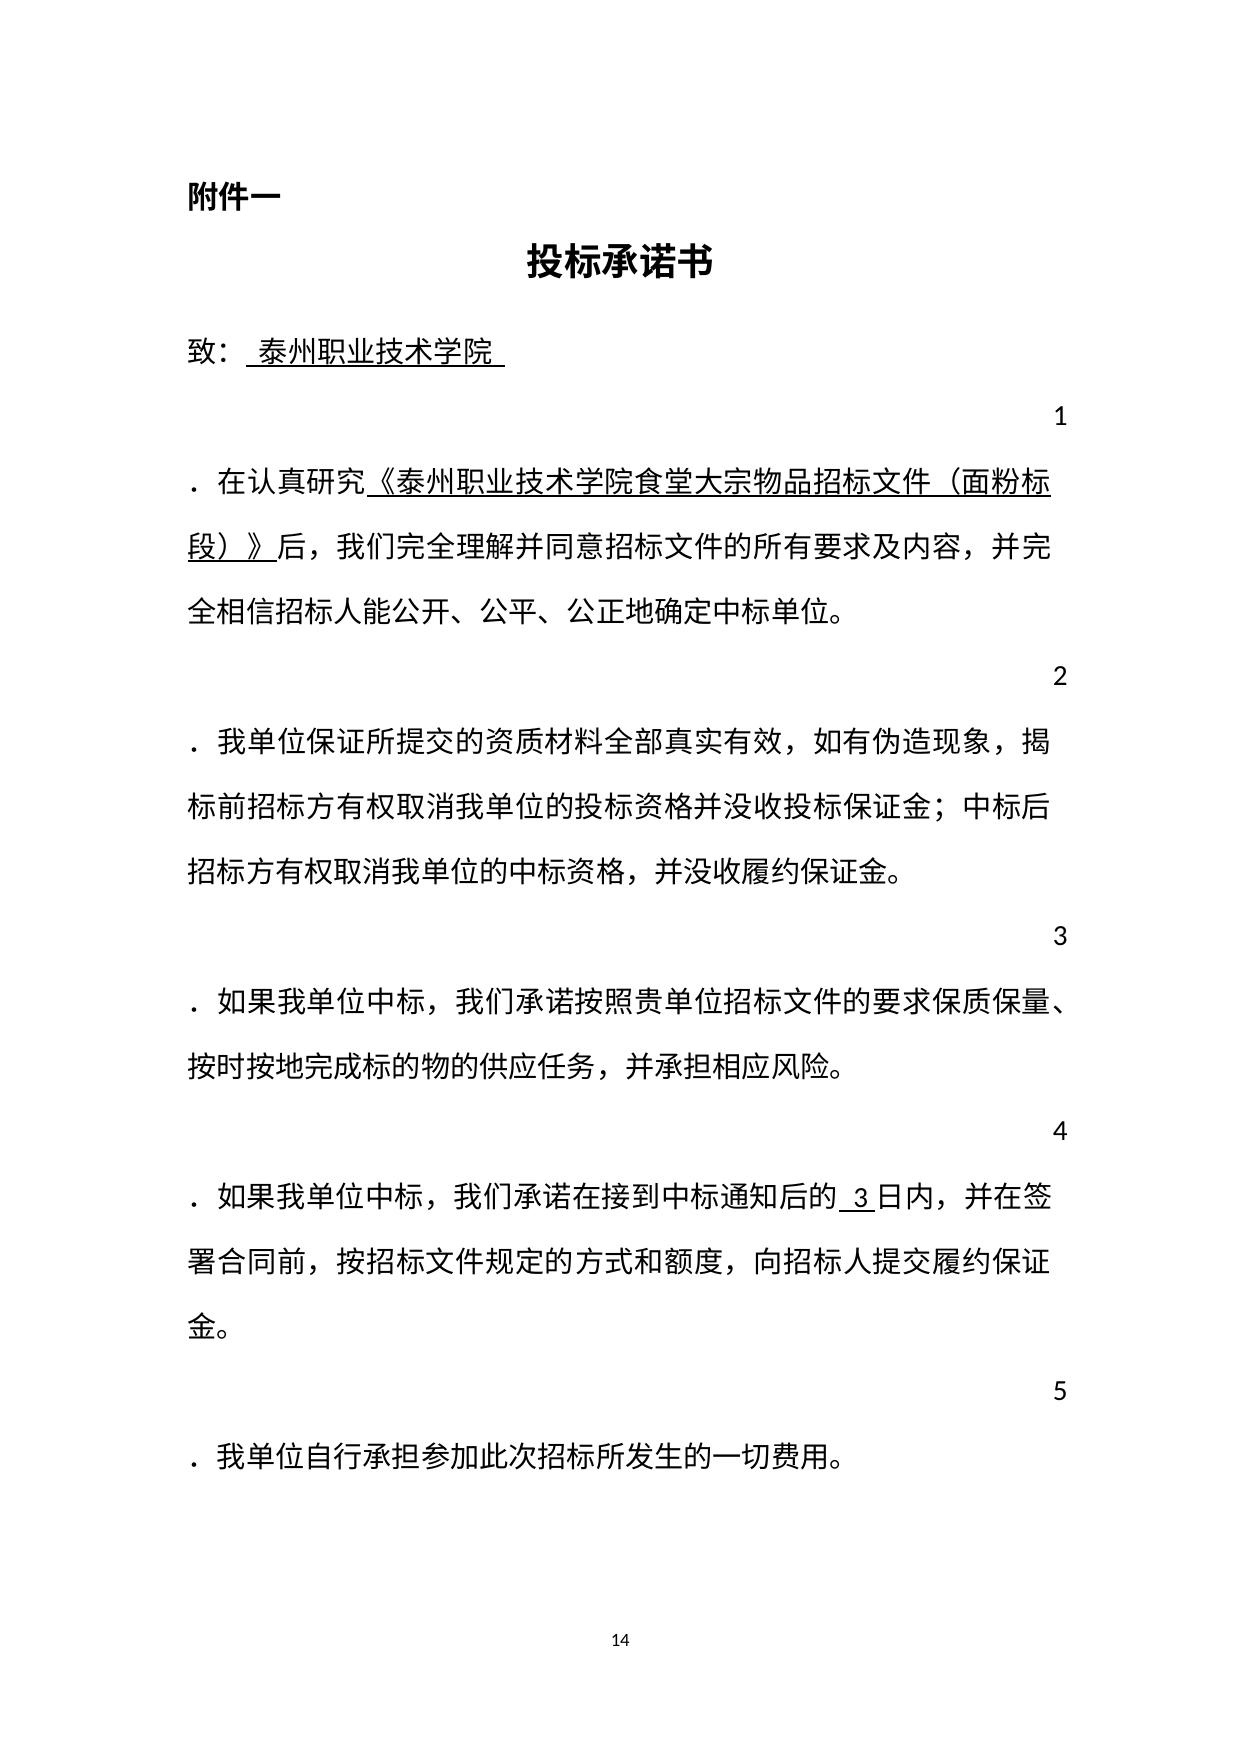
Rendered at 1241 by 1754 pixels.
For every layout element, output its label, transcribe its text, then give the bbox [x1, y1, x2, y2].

text 1．在认真研究《泰州职业技术学院食堂大宗物品招标文件（面粉标段）》后，我们完全理解并同意招标文件的所有要求及内容，并完全相信招标人能公开、公平、公正地确定中标单位。 [187, 382, 1053, 642]
text 2．我单位保证所提交的资质材料全部真实有效，如有伪造现象，揭标前招标方有权取消我单位的投标资格并没收投标保证金；中标后招标方有权取消我单位的中标资格，并没收履约保证金。 [187, 642, 1053, 902]
text 附件一 [187, 162, 1053, 227]
text 3．如果我单位中标，我们承诺按照贵单位招标文件的要求保质保量、按时按地完成标的物的供应任务，并承担相应风险。 [187, 902, 1053, 1097]
text 4．如果我单位中标，我们承诺在接到中标通知后的 3 日内，并在签署合同前，按招标文件规定的方式和额度，向招标人提交履约保证金。 [187, 1097, 1053, 1357]
text 致： 泰州职业技术学院 [187, 317, 1053, 382]
text 投标承诺书 [187, 227, 1053, 292]
text 5．我单位自行承担参加此次招标所发生的一切费用。 [187, 1357, 1053, 1487]
